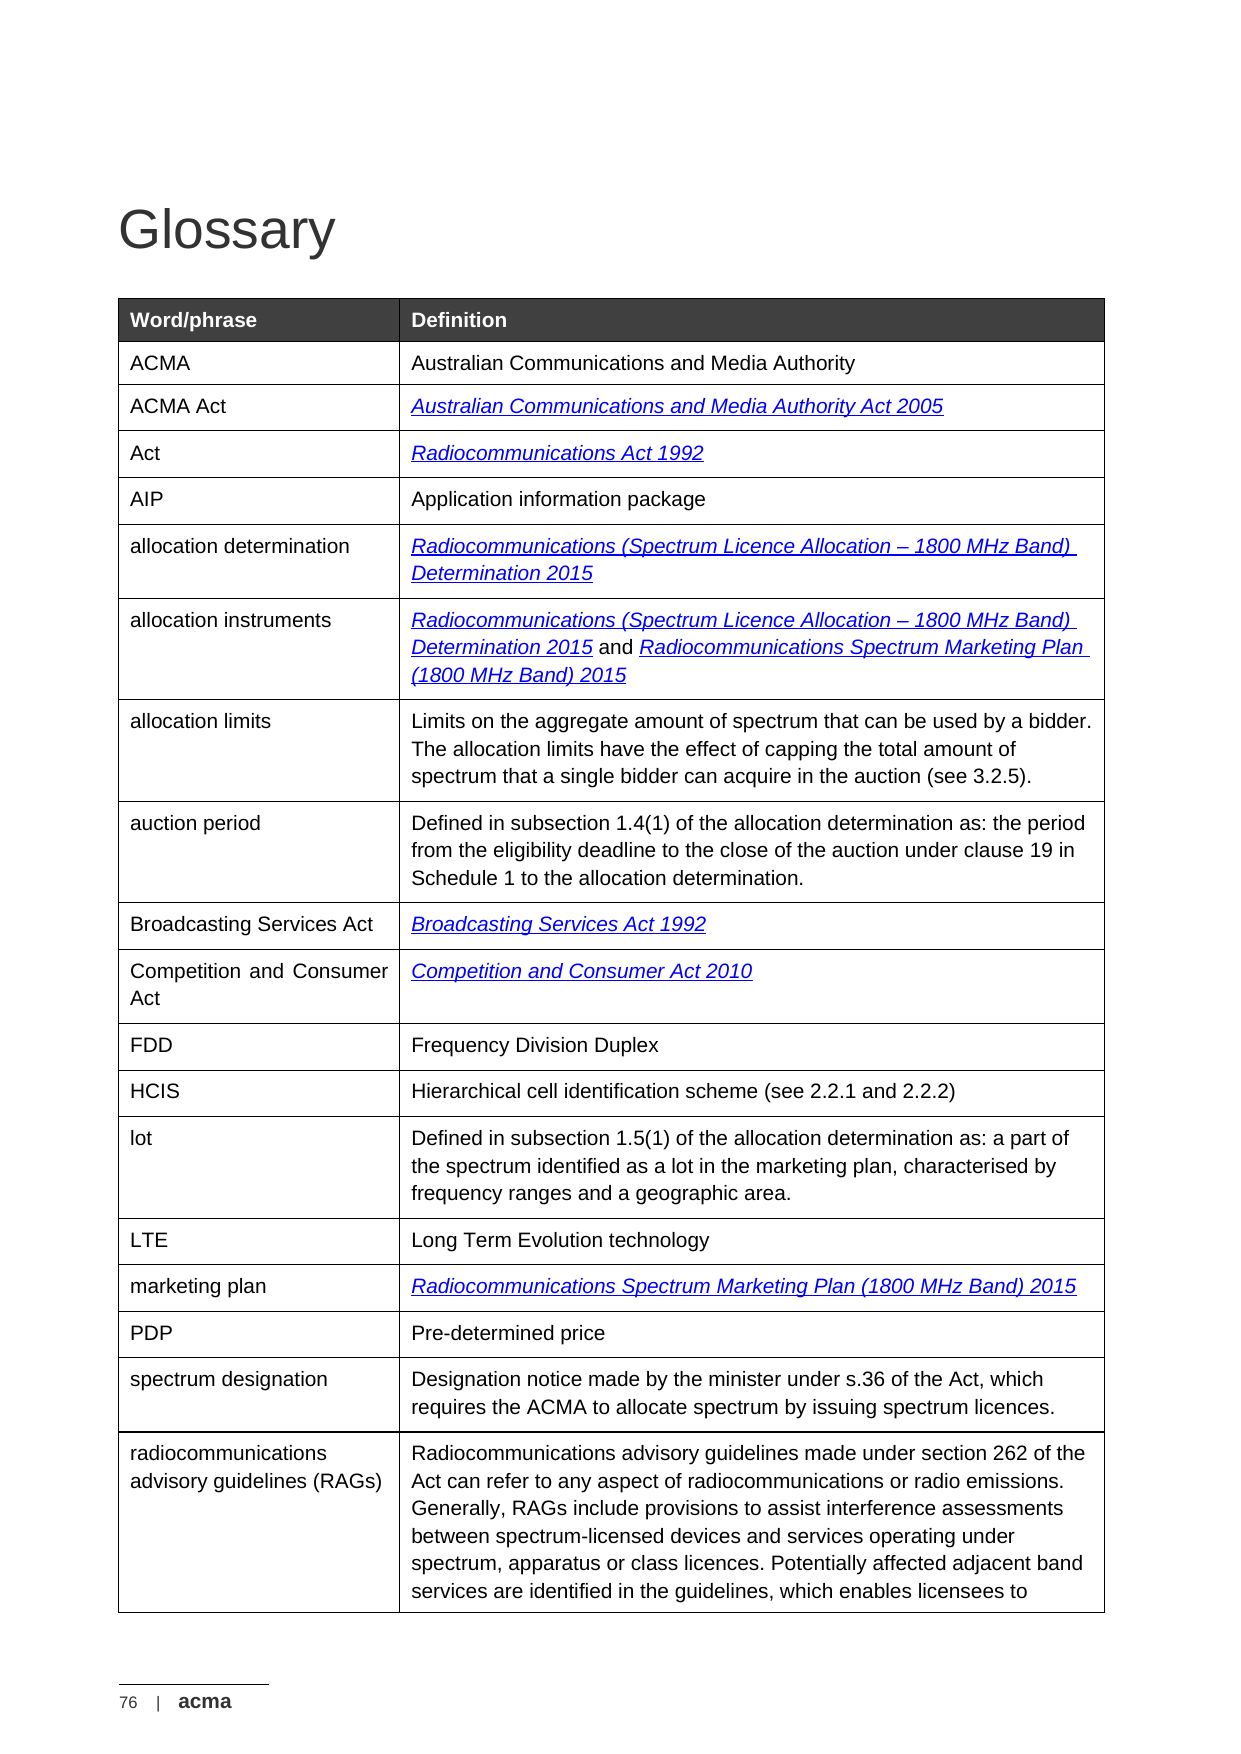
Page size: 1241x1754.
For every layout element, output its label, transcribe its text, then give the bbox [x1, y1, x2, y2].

table_cell ACMA [119, 342, 399, 384]
table_cell Radiocommunications (Spectrum Licence Allocation – 1800 MHz Band) Determination 2015 and Radiocommunications Spectrum Marketing Plan (1800 MHz Band) 2015 [400, 599, 1104, 699]
table_cell allocation instruments [119, 599, 399, 699]
table_cell Radiocommunications (Spectrum Licence Allocation – 1800 MHz Band) Determination 2015 [400, 525, 1104, 598]
table_cell Designation notice made by the minister under s.36 of the Act, which requires the ACMA to allocate spectrum by issuing spectrum licences. [400, 1358, 1104, 1431]
table_cell Defined in subsection 1.4(1) of the allocation determination as: the period from the eligibility deadline to the close of the auction under clause 19 in Schedule 1 to the allocation determination. [400, 802, 1104, 902]
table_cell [400, 1433, 1104, 1612]
table_cell Frequency Division Duplex [400, 1024, 1104, 1069]
table_cell FDD [119, 1024, 399, 1069]
table_cell Competition and Consumer Act [119, 950, 399, 1023]
table_header Word/phrase [119, 299, 399, 341]
table_cell LTE [119, 1219, 399, 1264]
table_cell spectrum designation [119, 1358, 399, 1431]
table_cell Competition and Consumer Act 2010 [400, 950, 1104, 1023]
table_cell auction period [119, 802, 399, 902]
table_cell Broadcasting Services Act 1992 [400, 903, 1104, 949]
table_cell Pre-determined price [400, 1312, 1104, 1357]
table_cell AIP [119, 478, 399, 523]
table_cell Limits on the aggregate amount of spectrum that can be used by a bidder. The allocation limits have the effect of capping the total amount of spectrum that a single bidder can acquire in the auction (see 3.2.5). [400, 700, 1104, 801]
table_cell Broadcasting Services Act [119, 903, 399, 949]
table_cell allocation limits [119, 700, 399, 801]
table_cell PDP [119, 1312, 399, 1357]
table_cell Radiocommunications Act 1992 [400, 431, 1104, 477]
table_cell ACMA Act [119, 385, 399, 430]
table_cell HCIS [119, 1071, 399, 1116]
table_cell Radiocommunications Spectrum Marketing Plan (1800 MHz Band) 2015 [400, 1265, 1104, 1311]
table_cell Hierarchical cell identification scheme (see 2.2.1 and 2.2.2) [400, 1071, 1104, 1116]
table_cell Australian Communications and Media Authority Act 2005 [400, 385, 1104, 430]
table_cell Long Term Evolution technology [400, 1219, 1104, 1264]
table_header Definition [400, 299, 1104, 341]
subtitle Glossary [118, 203, 917, 260]
table_cell Application information package [400, 478, 1104, 523]
table_cell marketing plan [119, 1265, 399, 1311]
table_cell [119, 1433, 399, 1612]
table_cell allocation determination [119, 525, 399, 598]
table_cell Act [119, 431, 399, 477]
table_cell lot [119, 1117, 399, 1218]
table_cell Australian Communications and Media Authority [400, 342, 1104, 384]
table_cell Defined in subsection 1.5(1) of the allocation determination as: a part of the spectrum identified as a lot in the marketing plan, characterised by frequency ranges and a geographic area. [400, 1117, 1104, 1218]
